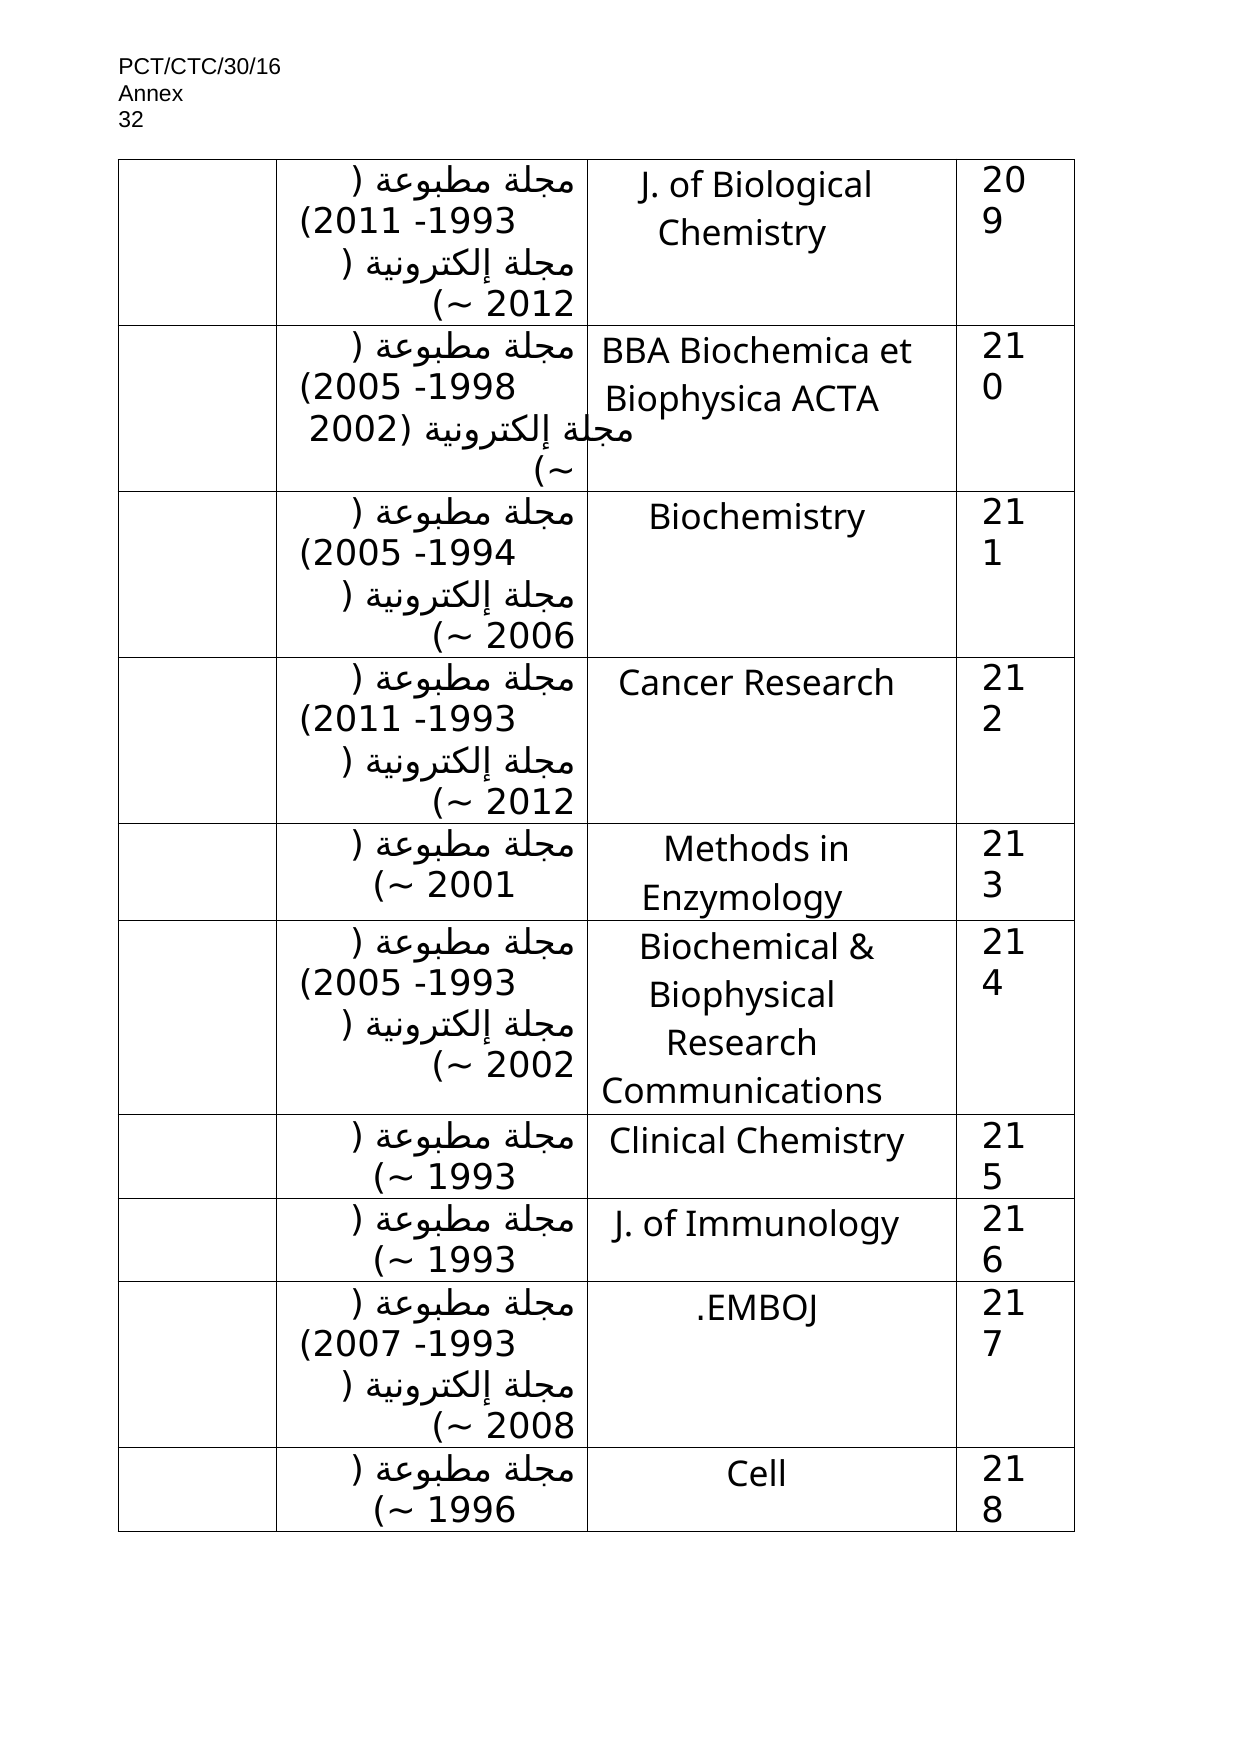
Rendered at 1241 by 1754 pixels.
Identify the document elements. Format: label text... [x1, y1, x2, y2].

table_cell 213 [957, 824, 1074, 920]
table_cell مجلة مطبوعة (2001 ~) [277, 824, 587, 920]
table_cell مجلة مطبوعة (1993- 2011) مجلة إلكترونية (2012 ~) [277, 160, 587, 324]
table_cell 217 [957, 1282, 1074, 1447]
table_cell مجلة مطبوعة (1993 ~) [277, 1115, 587, 1198]
table_cell [119, 1199, 276, 1281]
table_cell 216 [957, 1199, 1074, 1281]
table_cell [119, 824, 276, 920]
table_cell J. of Immunology [588, 1199, 956, 1281]
table_cell 218 [957, 1448, 1074, 1531]
table_cell BBA Biochemica et Biophysica ACTA [588, 326, 956, 491]
table_cell 210 [957, 326, 1074, 491]
table_cell Clinical Chemistry [588, 1115, 956, 1198]
table_cell Cancer Research [588, 658, 956, 823]
table_cell 215 [957, 1115, 1074, 1198]
table_cell [119, 160, 276, 324]
table_cell EMBOJ. [588, 1282, 956, 1447]
table_cell مجلة مطبوعة (1993 ~) [277, 1199, 587, 1281]
table_cell مجلة مطبوعة (1993- 2005) مجلة إلكترونية (2002 ~) [277, 921, 587, 1114]
table_cell مجلة مطبوعة (1998- 2005) مجلة إلكترونية (2002 ~) [277, 326, 587, 491]
table_cell مجلة مطبوعة (1993- 2011) مجلة إلكترونية (2012 ~) [277, 658, 587, 823]
table_cell J. of Biological Chemistry [588, 160, 956, 324]
table_cell Biochemical & Biophysical Research Communications [588, 921, 956, 1114]
table_cell [119, 658, 276, 823]
table_cell [119, 492, 276, 657]
table_cell 211 [957, 492, 1074, 657]
table_cell [119, 1282, 276, 1447]
table_cell [119, 1115, 276, 1198]
table_cell مجلة مطبوعة (1996 ~) [277, 1448, 587, 1531]
table_cell [119, 921, 276, 1114]
table_cell 212 [957, 658, 1074, 823]
table_cell مجلة مطبوعة (1993- 2007) مجلة إلكترونية (2008 ~) [277, 1282, 587, 1447]
table_cell 209 [957, 160, 1074, 324]
table_cell 214 [957, 921, 1074, 1114]
table_cell [119, 326, 276, 491]
table_cell [119, 1448, 276, 1531]
table_cell مجلة مطبوعة (1994- 2005) مجلة إلكترونية (2006 ~) [277, 492, 587, 657]
table_cell Biochemistry [588, 492, 956, 657]
table_cell Methods in Enzymology [588, 824, 956, 920]
table_cell Cell [588, 1448, 956, 1531]
